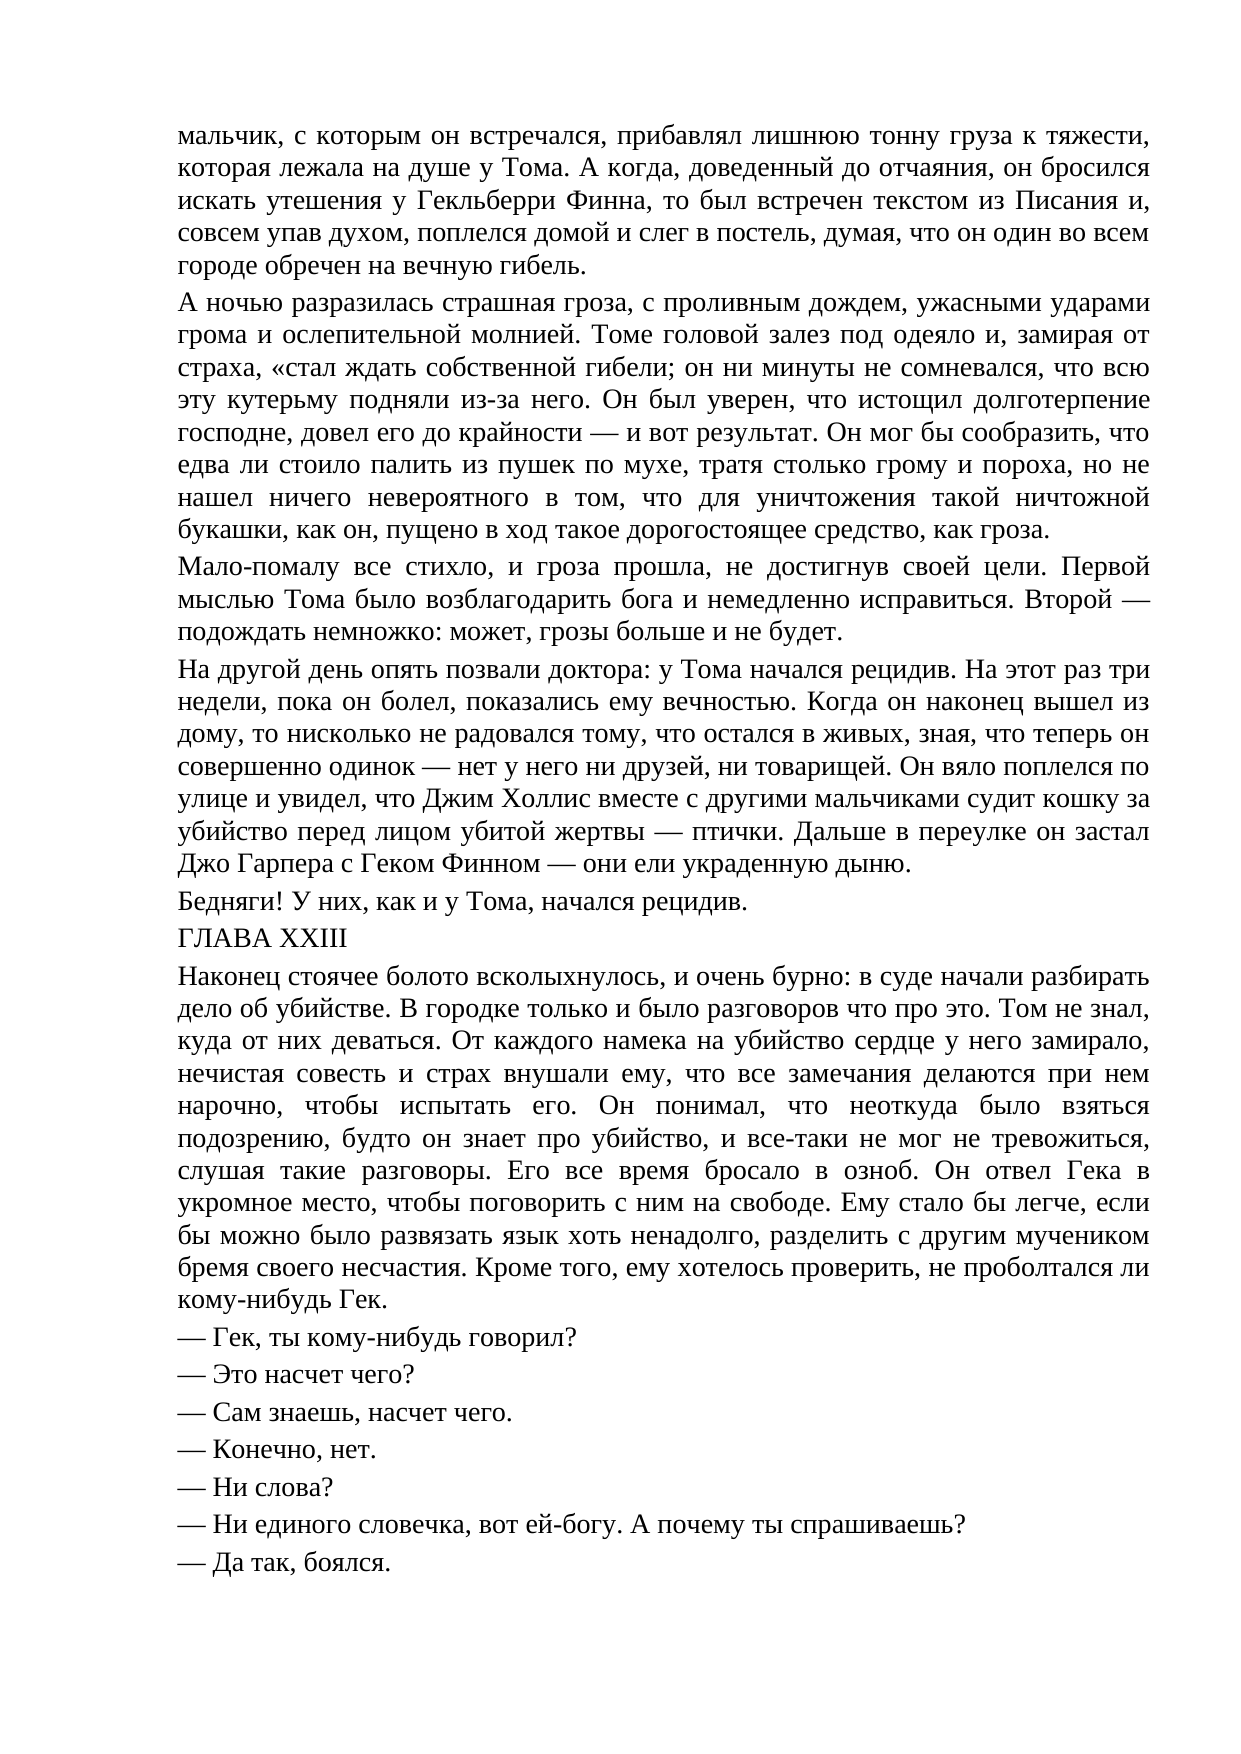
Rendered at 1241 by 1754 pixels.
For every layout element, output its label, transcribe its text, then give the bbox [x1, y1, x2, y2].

text А ночью разразилась страшная гроза, с проливным дождем, ужасными ударами грома и ослепительной молнией. Томе головой залез под одеяло и, замирая от страха, «стал ждать собственной гибели; он ни минуты не сомневался, что всю эту кутерьму подняли из-за него. Он был уверен, что истощил долготерпение господне, довел его до крайности — и вот результат. Он мог бы сообразить, что едва ли стоило палить из пушек по мухе, тратя столько грому и пороха, но не нашел ничего невероятного в том, что для уничтожения такой ничтожной букашки, как он, пущено в ход такое дорогостоящее средство, как гроза. [177, 285, 1152, 544]
text — Гек, ты кому-нибудь говорил? [177, 1320, 1152, 1352]
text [177, 118, 1152, 280]
text — Да так, боялся. [177, 1545, 1152, 1577]
text На другой день опять позвали доктора: у Тома начался рецидив. На этот раз три недели, пока он болел, показались ему вечностью. Когда он наконец вышел из дому, то нисколько не радовался тому, что остался в живых, зная, что теперь он совершенно одинок — нет у него ни друзей, ни товарищей. Он вяло поплелся по улице и увидел, что Джим Холлис вместе с другими мальчиками судит кошку за убийство перед лицом убитой жертвы — птички. Дальше в переулке он застал Джо Гарпера с Геком Финном — они ели украденную дыню. [177, 652, 1152, 878]
text — Это насчет чего? [177, 1358, 1152, 1390]
text ГЛАВА XXIII [177, 921, 1152, 953]
text — Конечно, нет. [177, 1433, 1152, 1465]
text Мало-помалу все стихло, и гроза прошла, не достигнув своей цели. Первой мыслью Тома было возблагодарить бога и немедленно исправиться. Второй — подождать немножко: может, грозы больше и не будет. [177, 549, 1152, 647]
text — Сам знаешь, насчет чего. [177, 1395, 1152, 1427]
text — Ни слова? [177, 1470, 1152, 1502]
text Наконец стоячее болото всколыхнулось, и очень бурно: в суде начали разбирать дело об убийстве. В городке только и было разговоров что про это. Том не знал, куда от них деваться. От каждого намека на убийство сердце у него замирало, нечистая совесть и страх внушали ему, что все замечания делаются при нем нарочно, чтобы испытать его. Он понимал, что неоткуда было взяться подозрению, будто он знает про убийство, и все-таки не мог не тревожиться, слушая такие разговоры. Его все время бросало в озноб. Он отвел Гека в укромное место, чтобы поговорить с ним на свободе. Ему стало бы легче, если бы можно было развязать язык хоть ненадолго, разделить с другим мучеником бремя своего несчастия. Кроме того, ему хотелось проверить, не проболтался ли кому-нибудь Гек. [177, 959, 1152, 1315]
text Бедняги! У них, как и у Тома, начался рецидив. [177, 884, 1152, 916]
text — Ни единого словечка, вот ей-богу. А почему ты спрашиваешь? [177, 1508, 1152, 1540]
